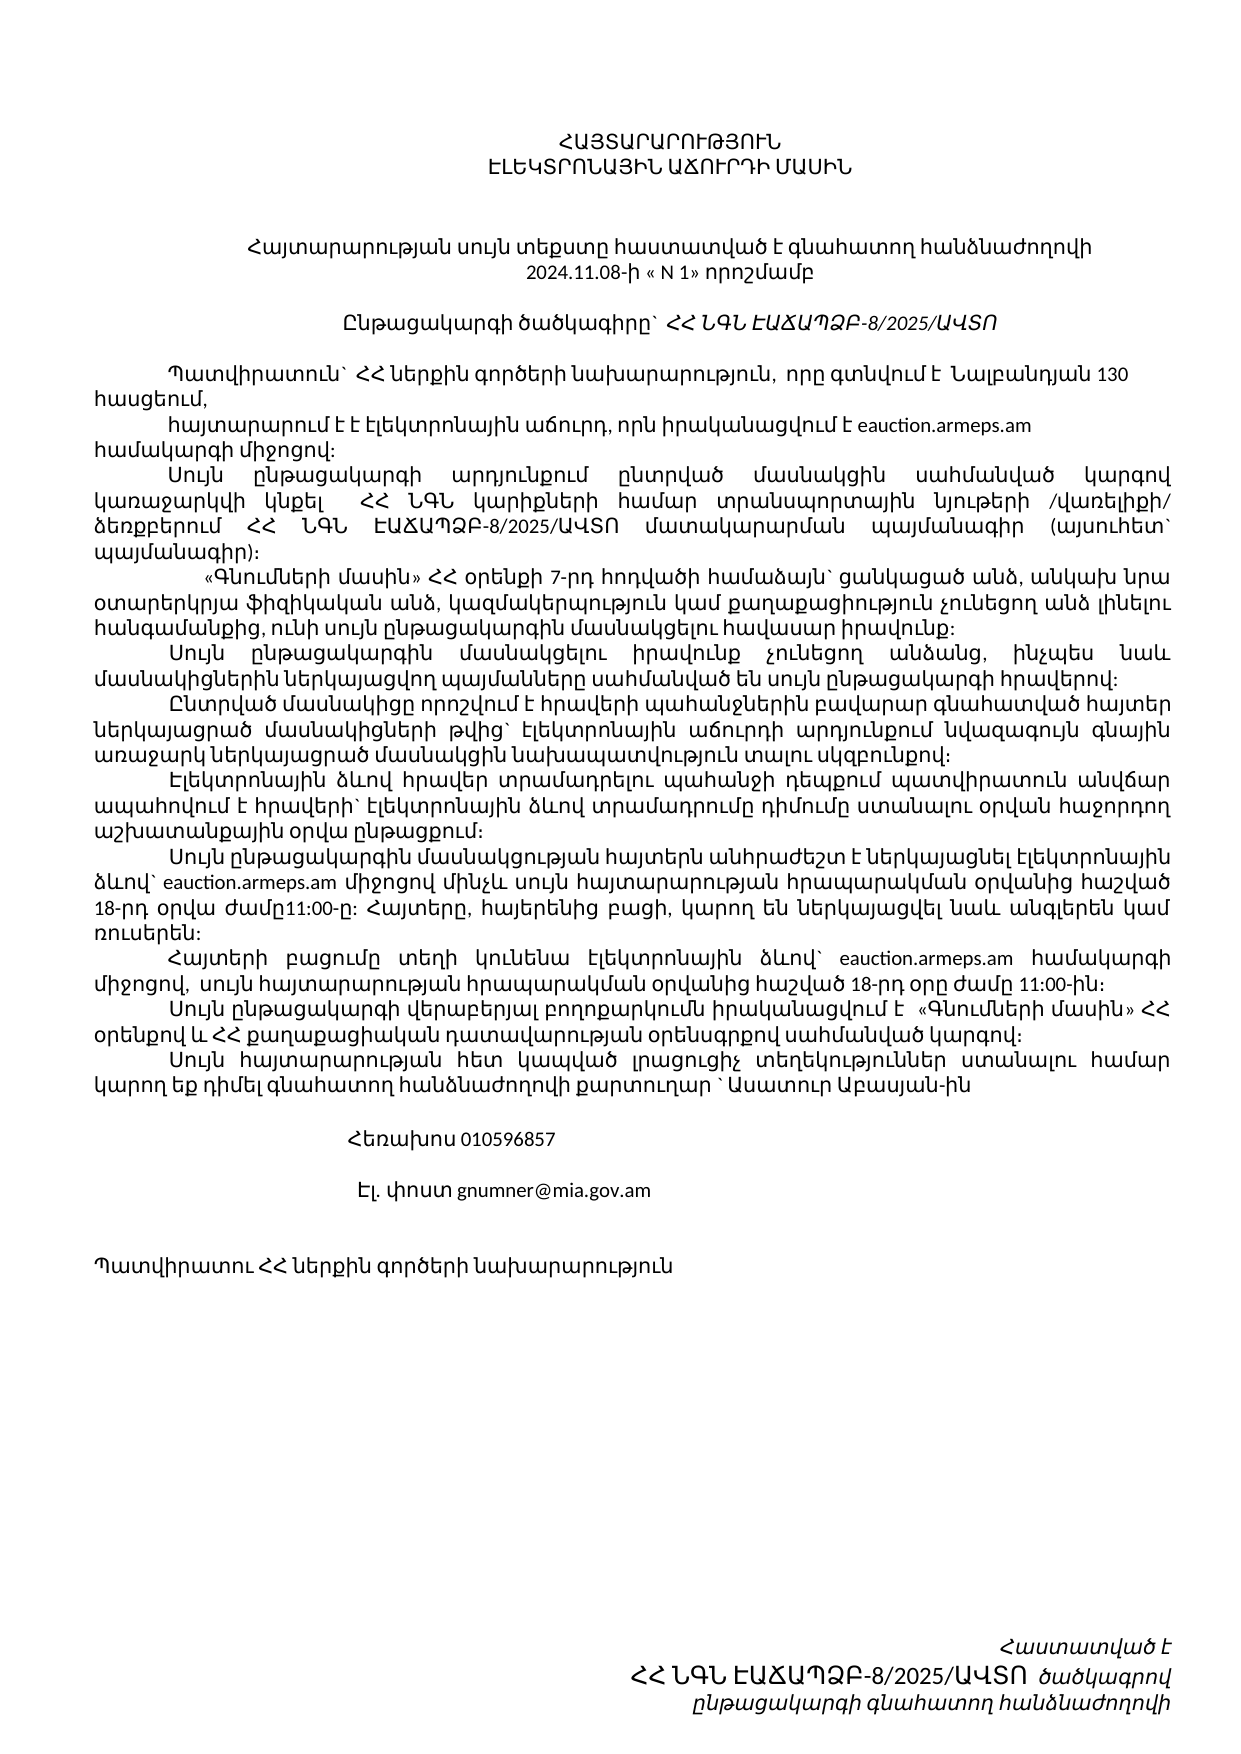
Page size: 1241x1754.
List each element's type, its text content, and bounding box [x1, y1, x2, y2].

text «Գնումների մասին» ՀՀ օրենքի 7-րդ հոդվածի համաձայն` ցանկացած անձ, անկախ նրա օտարերկրյա ֆիզիկական անձ, կազմակերպություն կամ քաղաքացիություն չունեցող անձ լինելու հանգամանքից, ունի սույն ընթացակարգին մասնակցելու հավասար իրավունք: [94, 564, 1171, 641]
text Հեռախոս 010596857 [94, 1126, 1171, 1152]
text Պատվիրատուն` ՀՀ ներքին գործերի նախարարություն, որը գտնվում է Նալբանդյան 130 հասցեում, [94, 361, 1171, 412]
text Էլ. փոստ gnumner@mia.gov.am [94, 1177, 1171, 1203]
text ընթացակարգի գնահատող հանձնաժողովի [94, 1690, 1171, 1716]
text հայտարարում է է էլեկտրոնային աճուրդ, որն իրականացվում է eauction.armeps.am համակարգի միջոցով: [94, 412, 1171, 463]
text Պատվիրատու ՀՀ ներքին գործերի նախարարություն [94, 1253, 1171, 1279]
text Ընթացակարգի ծածկագիրը` ՀՀ ՆԳՆ ԷԱՃԱՊՁԲ-8/2025/ԱՎՏՈ [94, 310, 1171, 336]
text Հայտերի բացումը տեղի կունենա էլեկտրոնային ձևով` eauction.armeps.am համակարգի միջոցով, սույն հայտարարության հրապարակման օրվանից հաշված 18-րդ օրը ժամը 11:00-ին։ [94, 946, 1171, 996]
text ՀԱՅՏԱՐԱՐՈՒԹՅՈՒՆ [94, 129, 1171, 154]
text Սույն հայտարարության հետ կապված լրացուցիչ տեղեկություններ ստանալու համար կարող եք դիմել գնահատող հանձնաժողովի քարտուղար ` Ասատուր Աբասյան-ին [94, 1047, 1171, 1098]
text Էլեկտրոնային ձևով հրավեր տրամադրելու պահանջի դեպքում պատվիրատուն անվճար ապահովում է հրավերի` էլեկտրոնային ձևով տրամադրումը դիմումը ստանալու օրվան հաջորդող աշխատանքային օրվա ընթացքում։ [94, 768, 1171, 844]
text Սույն ընթացակարգի վերաբերյալ բողոքարկումն իրականացվում է «Գնումների մասին» ՀՀ օրենքով և ՀՀ քաղաքացիական դատավարության օրենսգրքով սահմանված կարգով։ [94, 996, 1171, 1047]
text Ընտրված մասնակիցը որոշվում է հրավերի պահանջներին բավարար գնահատված հայտեր ներկայացրած մասնակիցների թվից` էլեկտրոնային աճուրդի արդյունքում նվազագույն գնային առաջարկ ներկայացրած մասնակցին նախապատվություն տալու սկզբունքով։ [94, 691, 1171, 768]
text Հաստատված է [94, 1634, 1171, 1660]
text ԷԼԵԿՏՐՈՆԱՅԻՆ ԱՃՈՒՐԴԻ ՄԱՍԻՆ [94, 154, 1171, 180]
text Սույն ընթացակարգի արդյունքում ընտրված մասնակցին սահմանված կարգով կառաջարկվի կնքել ՀՀ ՆԳՆ կարիքների համար տրանսպորտային նյութերի /վառելիքի/ ձեռքբերում ՀՀ ՆԳՆ ԷԱՃԱՊՁԲ-8/2025/ԱՎՏՈ մատակարարման պայմանագիր (այսուհետ` պայմանագիր)։ [94, 463, 1171, 564]
text Սույն ընթացակարգին մասնակցության հայտերն անհրաժեշտ է ներկայացնել էլեկտրոնային ձևով` eauction.armeps.am միջոցով մինչև սույն հայտարարության հրապարակման օրվանից հաշված 18-րդ օրվա ժամը11:00-ը: Հայտերը, հայերենից բացի, կարող են ներկայացվել նաև անգլերեն կամ ռուսերեն: [94, 844, 1171, 946]
text Սույն ընթացակարգին մասնակցելու իրավունք չունեցող անձանց, ինչպես նաև մասնակիցներին ներկայացվող պայմանները սահմանված են սույն ընթացակարգի հրավերով: [94, 641, 1171, 691]
text Հայտարարության սույն տեքստը հաստատված է գնահատող հանձնաժողովի [94, 234, 1171, 259]
text ՀՀ ՆԳՆ ԷԱՃԱՊՁԲ-8/2025/ԱՎՏՈ ծածկագրով [94, 1660, 1171, 1690]
text 2024.11.08 -ի « N 1» որոշմամբ [94, 259, 1171, 285]
